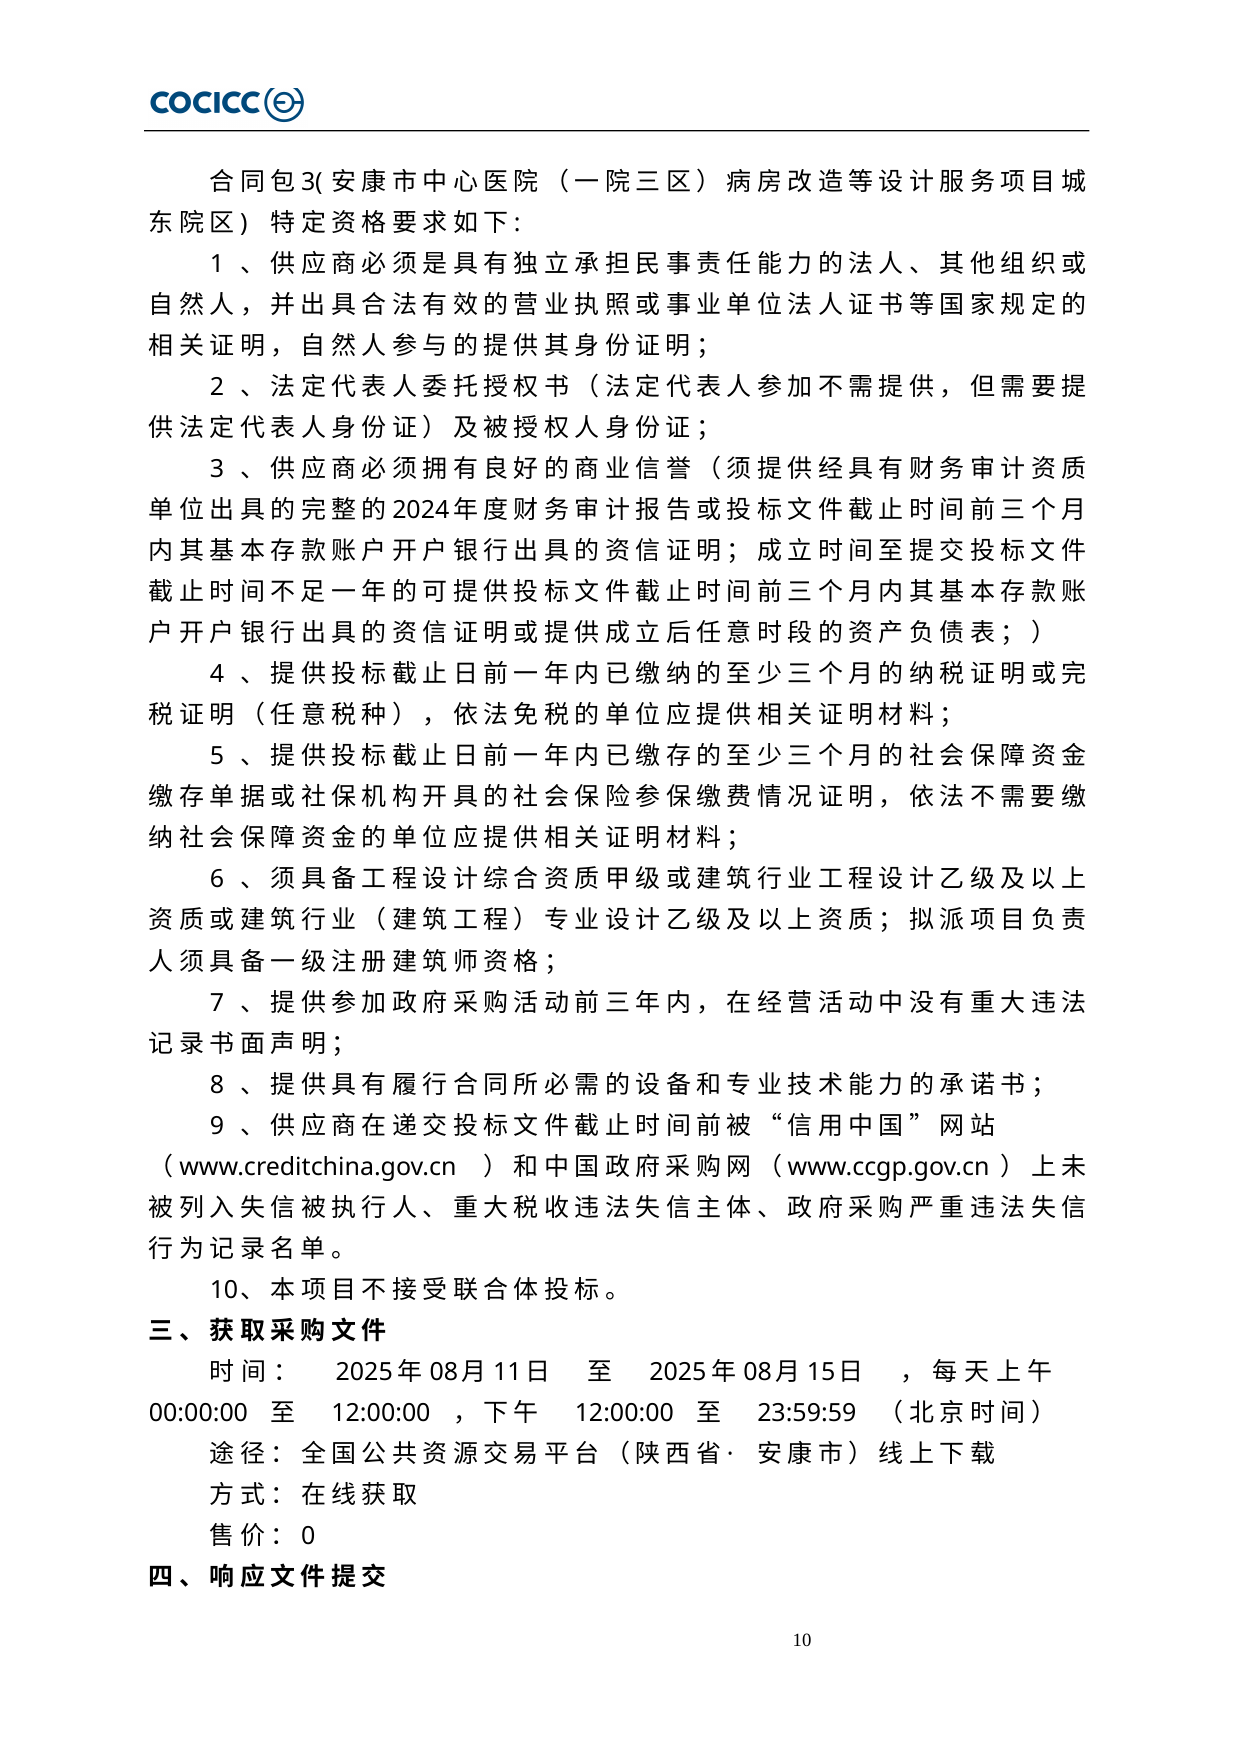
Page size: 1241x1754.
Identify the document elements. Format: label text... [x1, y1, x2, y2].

text 方式：在线获取 [149, 1472, 1092, 1513]
text 4、提供投标截止日前一年内已缴纳的至少三个月的纳税证明或完税证明（任意税种），依法免税的单位应提供相关证明材料； [149, 651, 1092, 733]
text 售价：0 [149, 1513, 1092, 1554]
text 1、供应商必须是具有独立承担民事责任能力的法人、其他组织或自然人，并出具合法有效的营业执照或事业单位法人证书等国家规定的相关证明，自然人参与的提供其身份证明； [149, 241, 1092, 364]
text 四、响应文件提交 [149, 1554, 1092, 1595]
text 7、提供参加政府采购活动前三年内，在经营活动中没有重大违法记录书面声明； [149, 979, 1092, 1062]
text 2、法定代表人委托授权书（法定代表人参加不需提供，但需要提供法定代表人身份证）及被授权人身份证； [149, 364, 1092, 446]
text 三、获取采购文件 [149, 1308, 1092, 1349]
text 5、提供投标截止日前一年内已缴存的至少三个月的社会保障资金缴存单据或社保机构开具的社会保险参保缴费情况证明，依法不需要缴纳社会保障资金的单位应提供相关证明材料； [149, 733, 1092, 856]
picture [147, 88, 308, 128]
text 合同包3(安康市中心医院（一院三区）病房改造等设计服务项目城东院区)特定资格要求如下: [149, 159, 1092, 241]
text 10、本项目不接受联合体投标。 [149, 1267, 1092, 1308]
text 8、提供具有履行合同所必需的设备和专业技术能力的承诺书； [149, 1062, 1092, 1103]
text 6、须具备工程设计综合资质甲级或建筑行业工程设计乙级及以上资质或建筑行业（建筑工程）专业设计乙级及以上资质；拟派项目负责人须具备一级注册建筑师资格； [149, 856, 1092, 979]
text 9、供应商在递交投标文件截止时间前被“信用中国”网站（www.creditchina.gov.cn）和中国政府采购网（www.ccgp.gov.cn）上未被列入失信被执行人、重大税收违法失信主体、政府采购严重违法失信行为记录名单。 [149, 1103, 1092, 1267]
text 途径：全国公共资源交易平台（陕西省·安康市）线上下载 [149, 1431, 1092, 1472]
text 3、供应商必须拥有良好的商业信誉（须提供经具有财务审计资质单位出具的完整的2024年度财务审计报告或投标文件截止时间前三个月内其基本存款账户开户银行出具的资信证明；成立时间至提交投标文件截止时间不足一年的可提供投标文件截止时间前三个月内其基本存款账户开户银行出具的资信证明或提供成立后任意时段的资产负债表；） [149, 446, 1092, 651]
text 时间： 2025年08月11日 至 2025年08月15日 ，每天上午 00:00:00 至 12:00:00 ，下午 12:00:00 至 23:59:59 （北京时间） [149, 1349, 1092, 1431]
